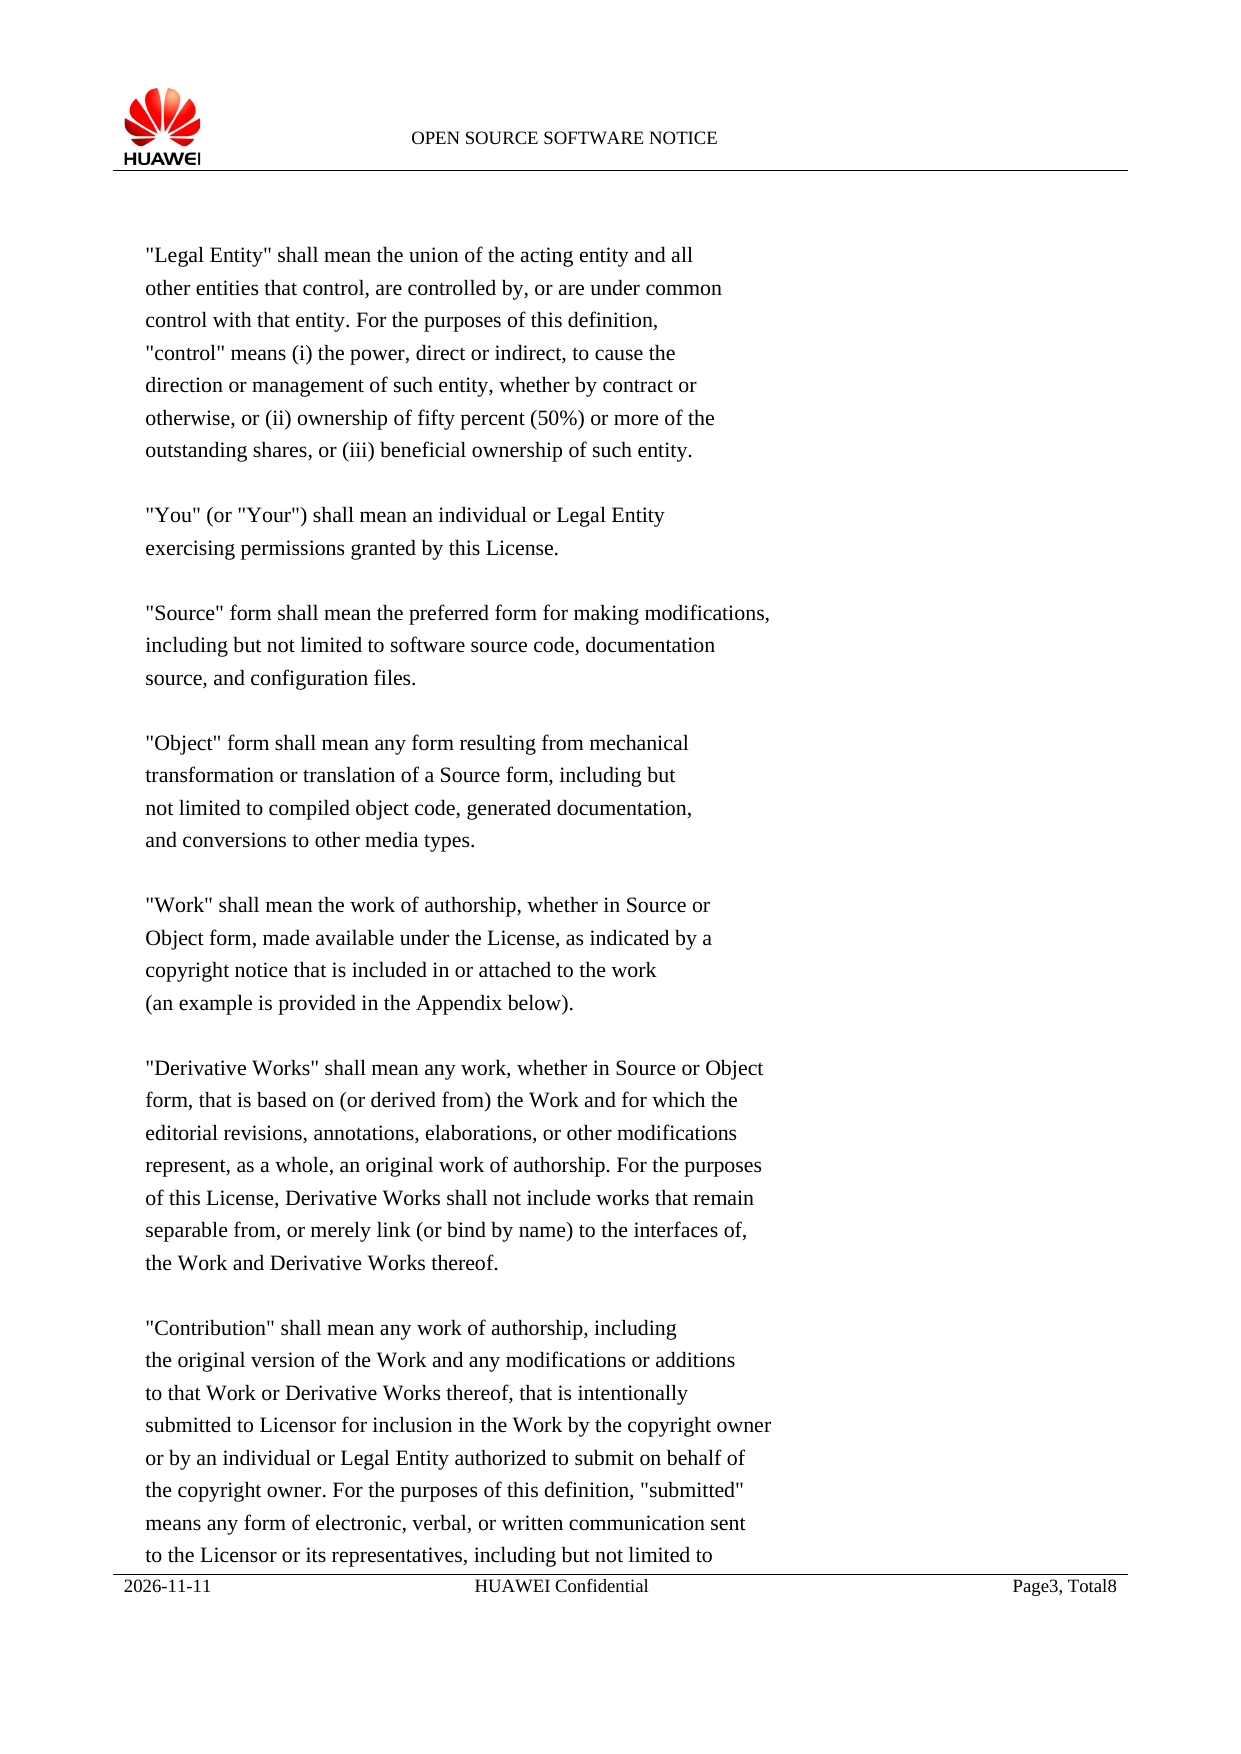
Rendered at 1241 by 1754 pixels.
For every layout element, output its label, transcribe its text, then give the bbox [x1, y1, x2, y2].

picture [124, 88, 201, 165]
